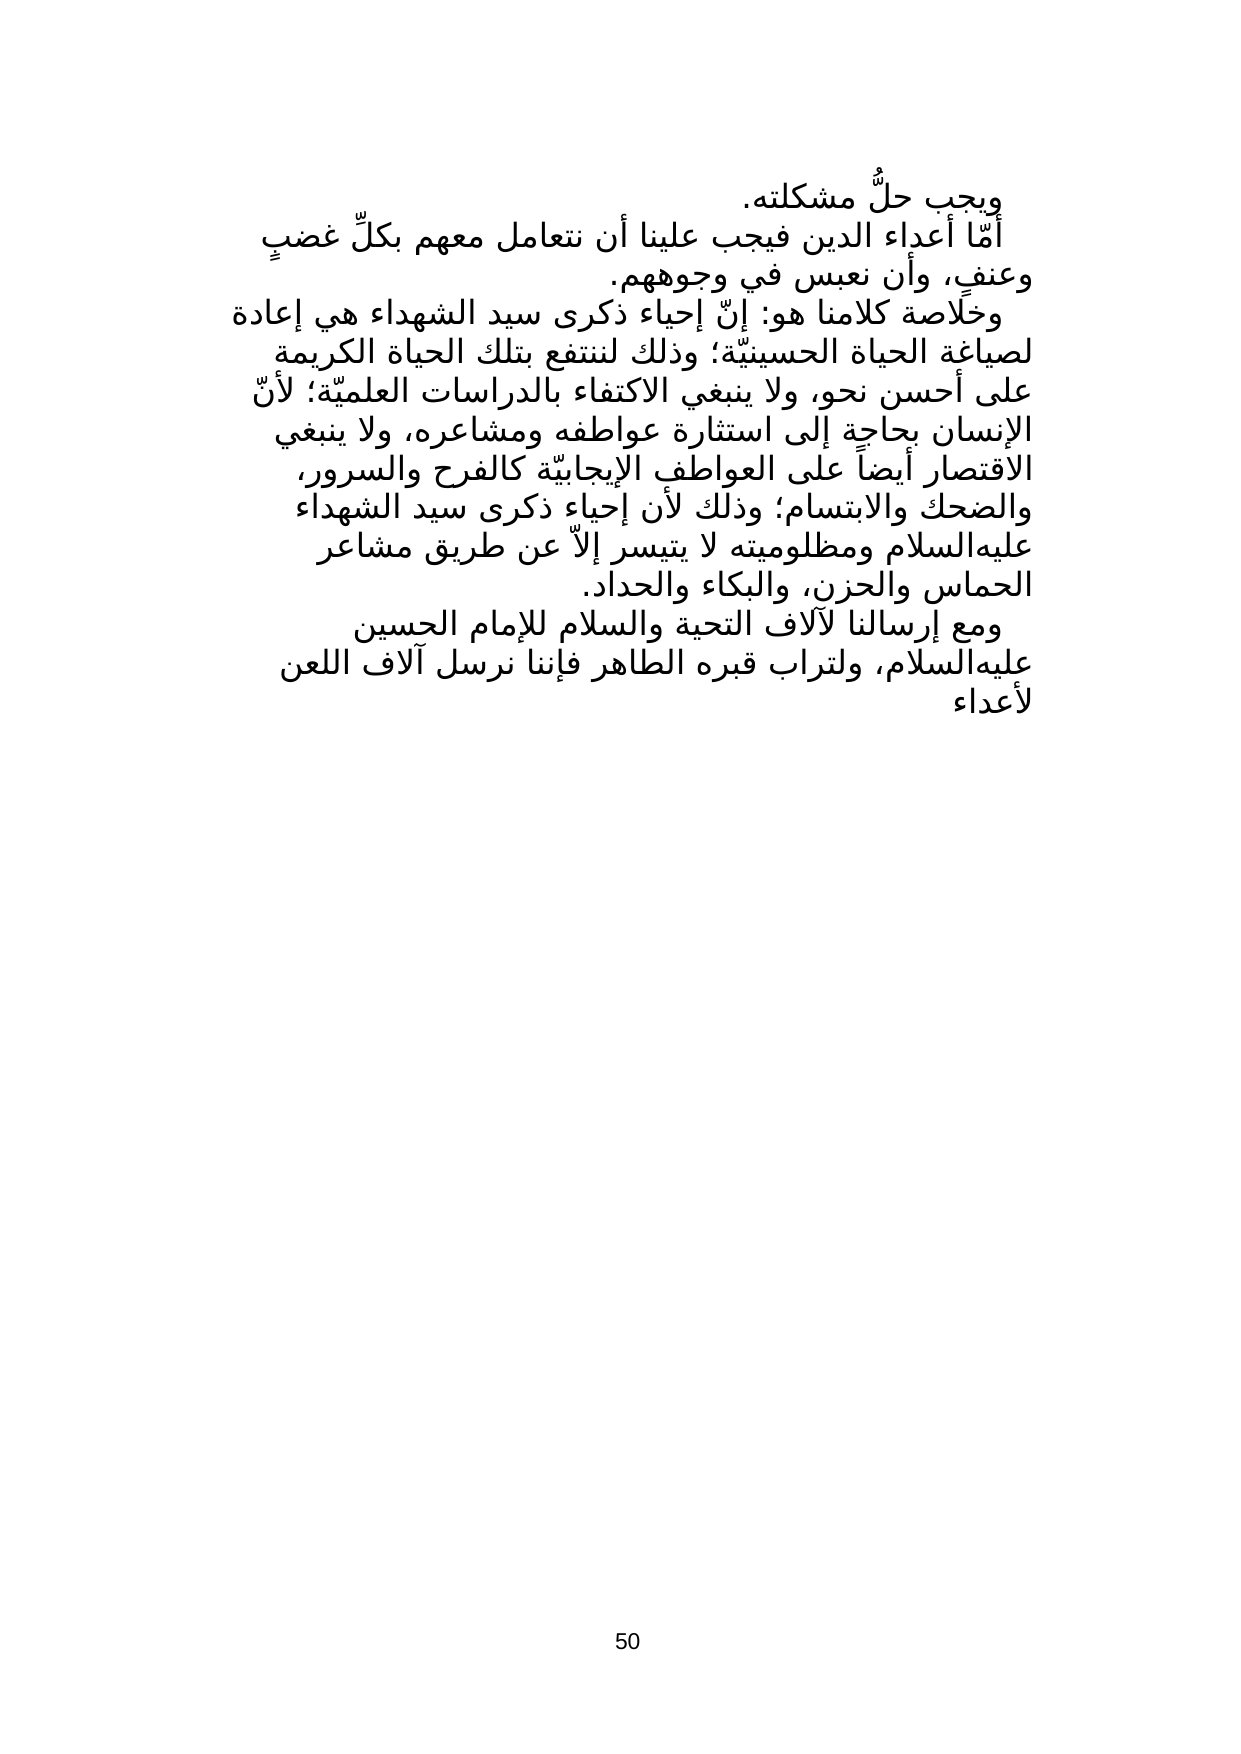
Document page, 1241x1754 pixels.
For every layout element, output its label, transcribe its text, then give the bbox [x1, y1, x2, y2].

text أمّا أعداء الدين فيجب علينا أن نتعامل معهم بكلِّ غضبٍ وعنفٍ، وأن نعبس في وجوههم. [222, 216, 1033, 294]
text ومع إرسالنا لآلاف التحية والسلام للإمام الحسين عليه‌السلام، ولتراب قبره الطاهر فإننا نرسل آلاف اللعن لأعداء [222, 604, 1033, 721]
text ويجب حلُّ مشكلته. [222, 177, 1033, 216]
text وخلاصة كلامنا هو: إنّ إحياء ذكرى سيد الشهداء هي إعادة لصياغة الحياة الحسينيّة؛ وذلك لننتفع بتلك الحياة الكريمة على أحسن نحو، ولا ينبغي الاكتفاء بالدراسات العلميّة؛ لأنّ الإنسان بحاجة إلى استثارة عواطفه ومشاعره، ولا ينبغي الاقتصار أيضاً على العواطف الإيجابيّة كالفرح والسرور، والضحك والابتسام؛ وذلك لأن إحياء ذكرى سيد الشهداء عليه‌السلام ومظلوميته لا يتيسر إلاّ عن طريق مشاعر الحماس والحزن، والبكاء والحداد. [222, 294, 1033, 604]
